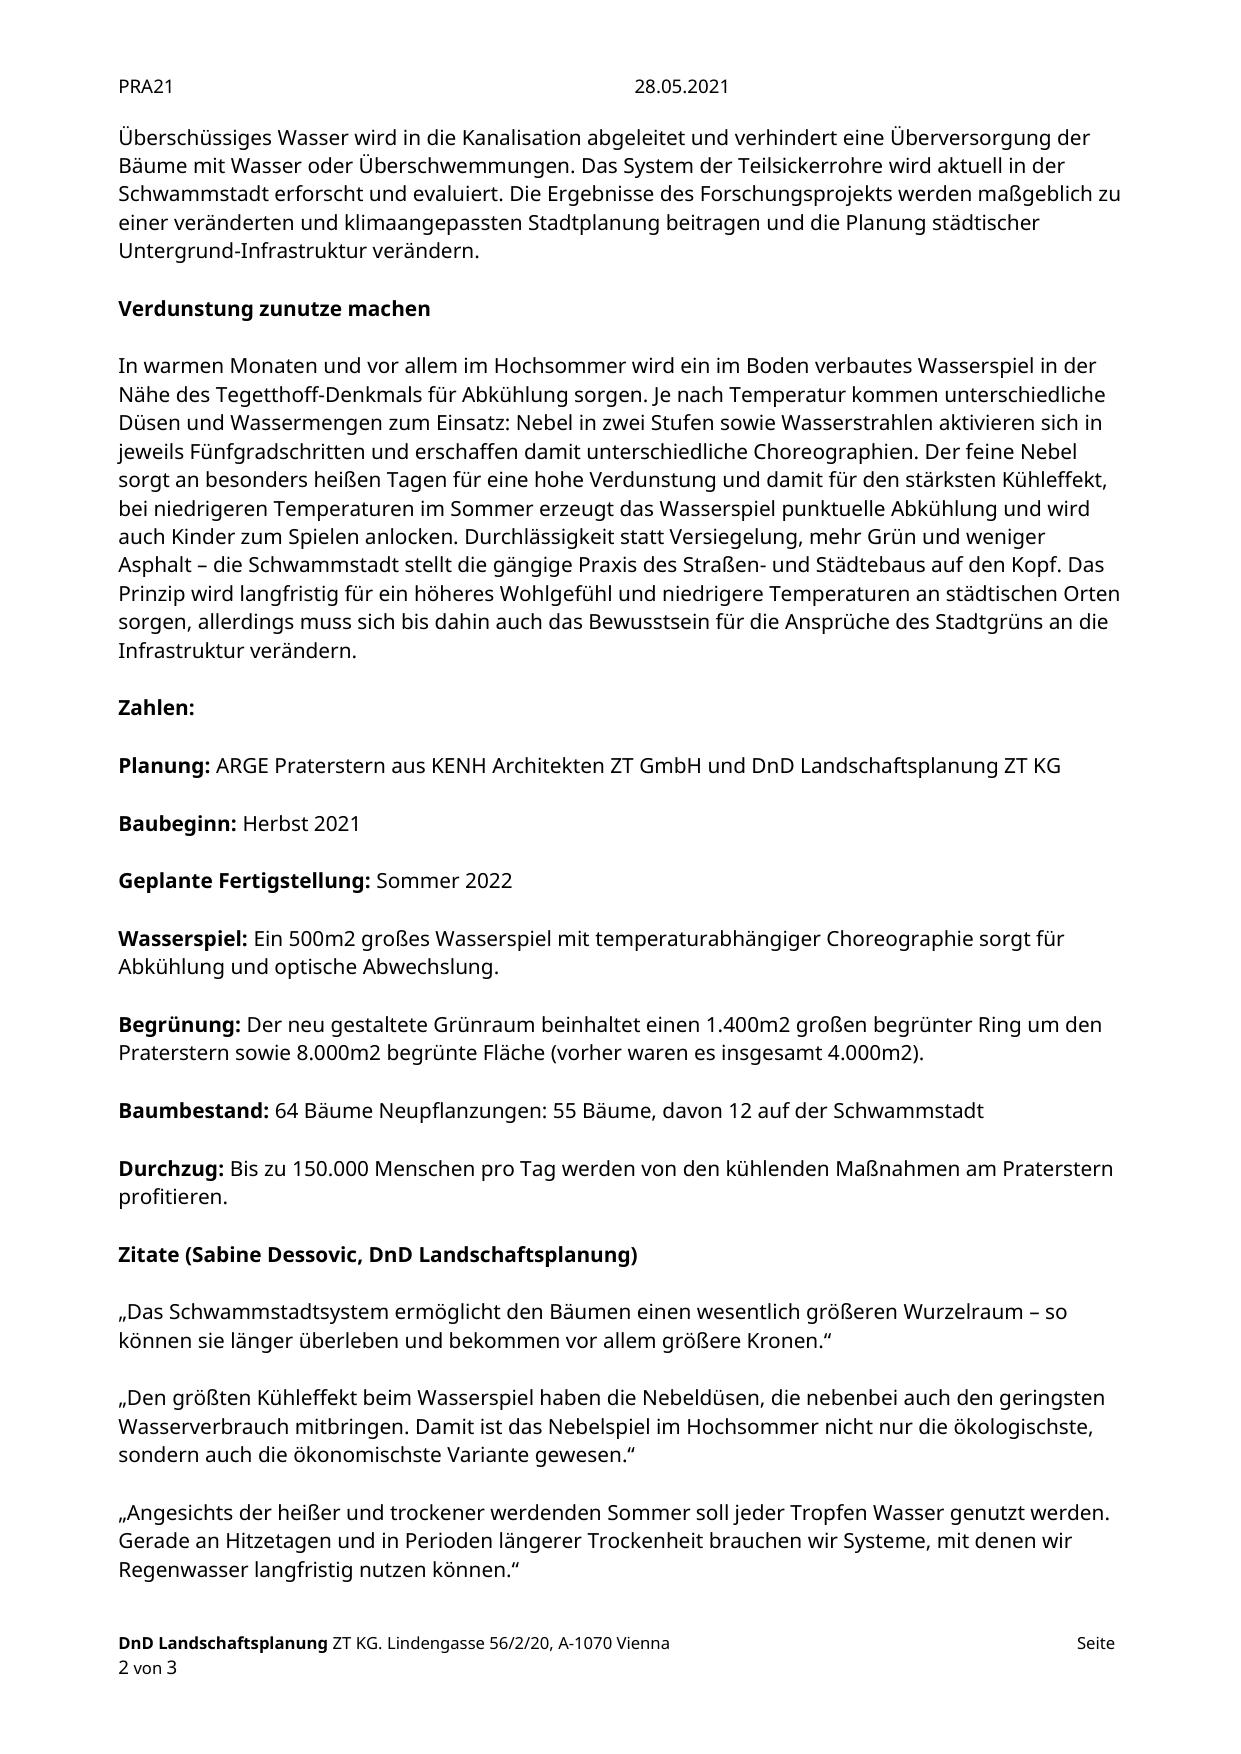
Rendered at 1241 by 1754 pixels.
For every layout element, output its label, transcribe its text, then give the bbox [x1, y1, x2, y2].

text Planung: ARGE Praterstern aus KENH Architekten ZT GmbH und DnD Landschaftsplanung ZT KG [118, 751, 1122, 779]
text Zahlen: [118, 693, 1122, 722]
text Geplante Fertigstellung: Sommer 2022 [118, 866, 1122, 895]
text In warmen Monaten und vor allem im Hochsommer wird ein im Boden verbautes Wasserspiel in der Nähe des Tegetthoff-Denkmals für Abkühlung sorgen. Je nach Temperatur kommen unterschiedliche Düsen und Wassermengen zum Einsatz: Nebel in zwei Stufen sowie Wasserstrahlen aktivieren sich in jeweils Fünfgradschritten und erschaffen damit unterschiedliche Choreographien. Der feine Nebel sorgt an besonders heißen Tagen für eine hohe Verdunstung und damit für den stärksten Kühleffekt, bei niedrigeren Temperaturen im Sommer erzeugt das Wasserspiel punktuelle Abkühlung und wird auch Kinder zum Spielen anlocken. Durchlässigkeit statt Versiegelung, mehr Grün und weniger Asphalt – die Schwammstadt stellt die gängige Praxis des Straßen- und Städtebaus auf den Kopf. Das Prinzip wird langfristig für ein höheres Wohlgefühl und niedrigere Temperaturen an städtischen Orten sorgen, allerdings muss sich bis dahin auch das Bewusstsein für die Ansprüche des Stadtgrüns an die Infrastruktur verändern. [118, 352, 1122, 664]
text Begrünung: Der neu gestaltete Grünraum beinhaltet einen 1.400m2 großen begrünter Ring um den Praterstern sowie 8.000m2 begrünte Fläche (vorher waren es insgesamt 4.000m2). [118, 1010, 1122, 1067]
text Zitate (Sabine Dessovic, DnD Landschaftsplanung) [118, 1240, 1122, 1268]
text Verdunstung zunutze machen [118, 294, 1122, 322]
text Baumbestand: 64 Bäume Neupflanzungen: 55 Bäume, davon 12 auf der Schwammstadt [118, 1096, 1122, 1124]
text Durchzug: Bis zu 150.000 Menschen pro Tag werden von den kühlenden Maßnahmen am Praterstern profitieren. [118, 1154, 1122, 1211]
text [118, 123, 1122, 265]
text „Angesichts der heißer und trockener werdenden Sommer soll jeder Tropfen Wasser genutzt werden. Gerade an Hitzetagen und in Perioden längerer Trockenheit brauchen wir Systeme, mit denen wir Regenwasser langfristig nutzen können.“ [118, 1498, 1122, 1583]
text „Das Schwammstadtsystem ermöglicht den Bäumen einen wesentlich größeren Wurzelraum – so können sie länger überleben und bekommen vor allem größere Kronen.“ [118, 1297, 1122, 1354]
text „Den größten Kühleffekt beim Wasserspiel haben die Nebeldüsen, die nebenbei auch den geringsten Wasserverbrauch mitbringen. Damit ist das Nebelspiel im Hochsommer nicht nur die ökologischste, sondern auch die ökonomischste Variante gewesen.“ [118, 1383, 1122, 1469]
text Baubeginn: Herbst 2021 [118, 809, 1122, 837]
text Wasserspiel: Ein 500m2 großes Wasserspiel mit temperaturabhängiger Choreographie sorgt für Abkühlung und optische Abwechslung. [118, 924, 1122, 981]
